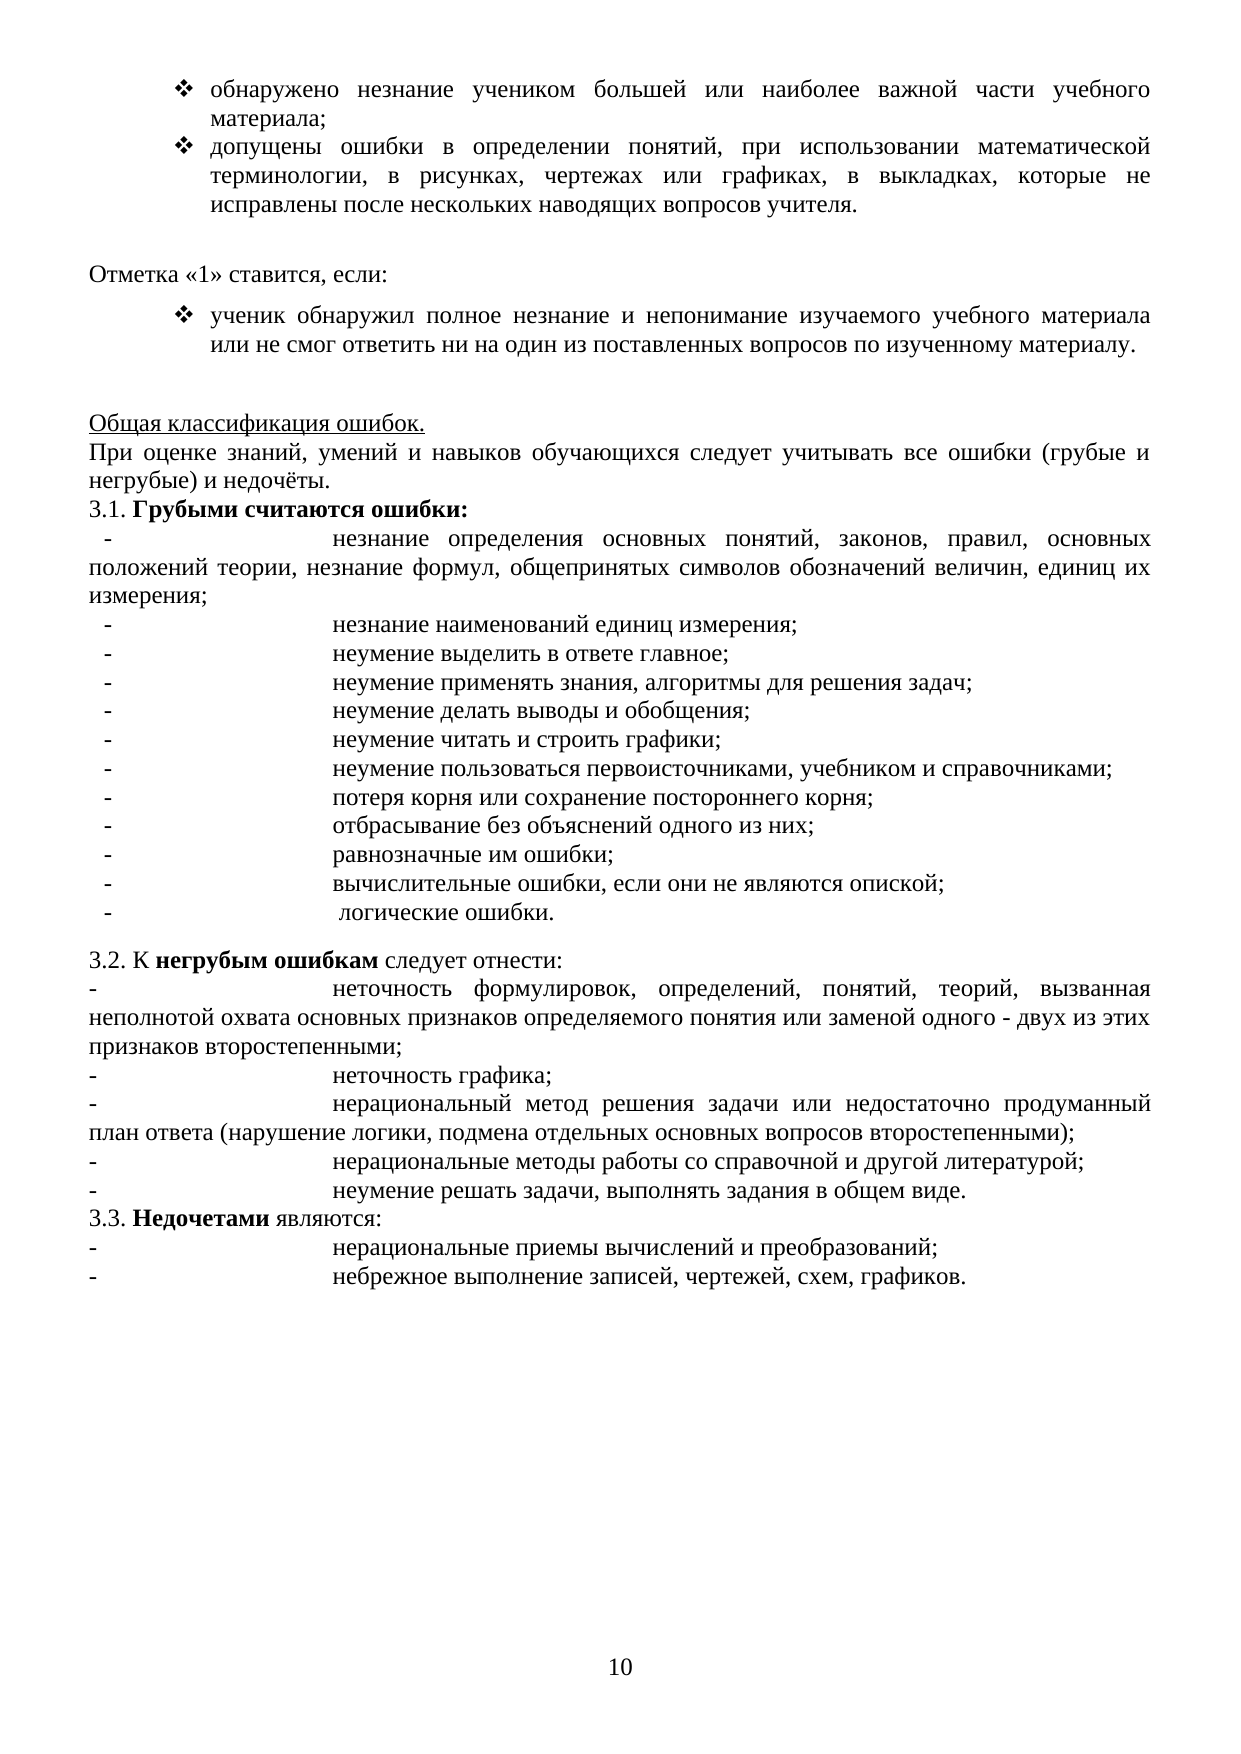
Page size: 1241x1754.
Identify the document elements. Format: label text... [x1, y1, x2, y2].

list потеря корня или сохранение постороннего корня; [89, 782, 1152, 811]
list нерациональный метод решения задачи или недостаточно продуманный план ответа (нарушение логики, подмена отдельных основных вопросов второстепенными); [89, 1088, 1152, 1146]
list логические ошибки. [89, 897, 1152, 926]
text При оценке знаний, умений и навыков обучающихся следует учитывать все ошибки (грубые и негрубые) и недочёты. [89, 437, 1152, 494]
list вычислительные ошибки, если они не являются опиской; [89, 868, 1152, 897]
list допущены ошибки в определении понятий, при использовании математической терминологии, в рисунках, чертежах или графиках, в выкладках, которые не исправлены после нескольких наводящих вопросов учителя. [173, 131, 1152, 218]
list незнание наименований единиц измерения; [89, 609, 1152, 638]
list небрежное выполнение записей, чертежей, схем, графиков. [89, 1261, 1152, 1290]
text 3.3. Недочетами являются: [89, 1203, 1152, 1232]
text Отметка «1» ставится, если: [89, 259, 1152, 288]
list неумение применять знания, алгоритмы для решения задач; [89, 667, 1152, 696]
list неточность графика; [89, 1060, 1152, 1088]
list неумение решать задачи, выполнять задания в общем виде. [89, 1175, 1152, 1203]
list отбрасывание без объяснений одного из них; [89, 811, 1152, 839]
list неумение делать выводы и обобщения; [89, 696, 1152, 724]
list неумение пользоваться первоисточниками, учебником и справочниками; [89, 753, 1152, 782]
list незнание определения основных понятий, законов, правил, основных положений теории, незнание формул, общепринятых символов обозначений величин, единиц их измерения; [89, 523, 1152, 609]
list обнаружено незнание учеником большей или наиболее важной части учебного материала; [173, 74, 1152, 131]
text Общая классификация ошибок. [89, 408, 1152, 437]
list ученик обнаружил полное незнание и непонимание изучаемого учебного материала или не смог ответить ни на один из поставленных вопросов по изученному материалу. [173, 300, 1152, 358]
text 3.2. К негрубым ошибкам следует отнести: [89, 945, 1152, 973]
list нерациональные приемы вычислений и преобразований; [89, 1232, 1152, 1261]
list нерациональные методы работы со справочной и другой литературой; [89, 1146, 1152, 1175]
list неумение читать и строить графики; [89, 724, 1152, 753]
list равнозначные им ошибки; [89, 839, 1152, 868]
text 3.1. Грубыми считаются ошибки: [89, 494, 1152, 523]
list неточность формулировок, определений, понятий, теорий, вызванная неполнотой охвата основных признаков определяемого понятия или заменой одного - двух из этих признаков второстепенными; [89, 973, 1152, 1060]
list неумение выделить в ответе главное; [89, 638, 1152, 667]
